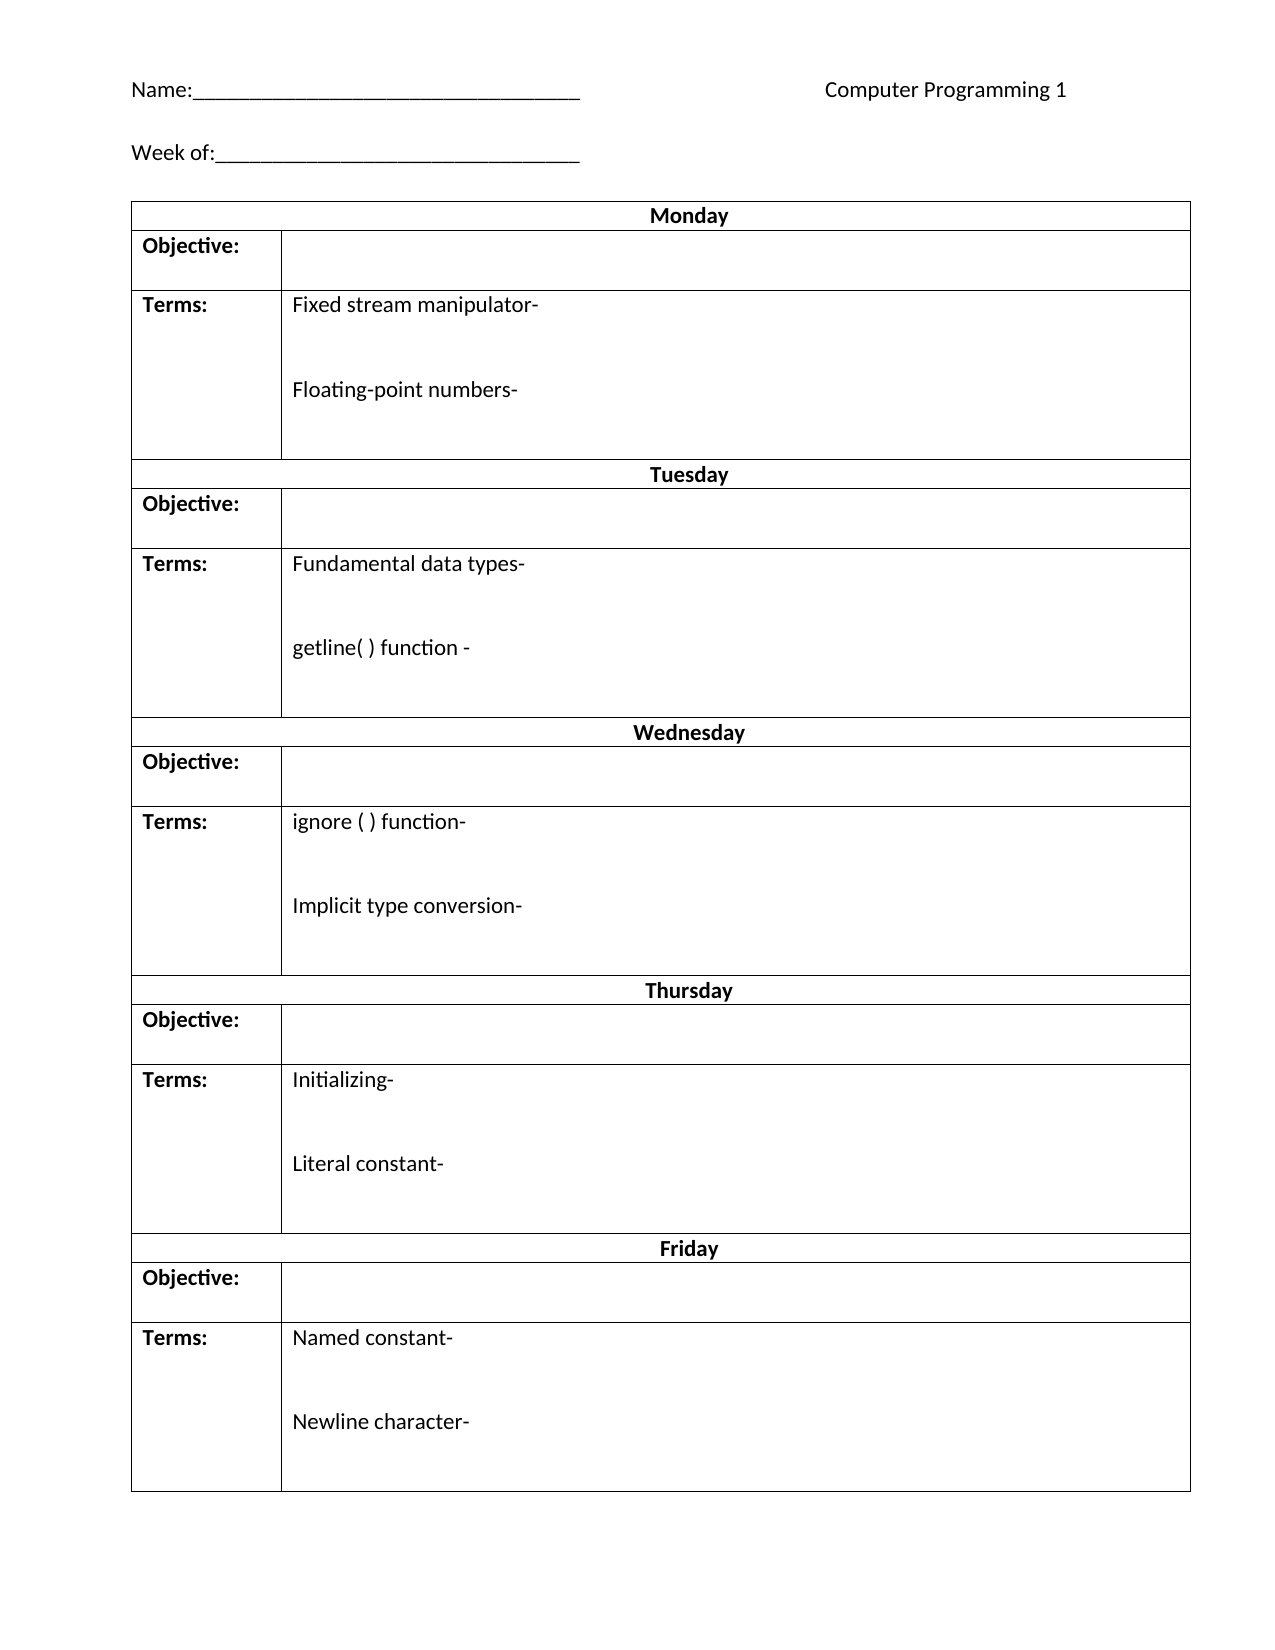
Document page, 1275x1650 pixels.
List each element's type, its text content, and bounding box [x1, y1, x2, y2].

table_cell Fundamental data types- getline( ) function - [282, 549, 1190, 717]
table_cell Thursday [132, 976, 1190, 1004]
table_cell Terms: [132, 549, 281, 717]
text Name:__________________________________ Computer Programming 1 [131, 75, 1200, 103]
table_cell Wednesday [132, 718, 1190, 746]
table_cell Tuesday [132, 460, 1190, 488]
table_header Monday [132, 202, 1190, 230]
table_cell Named constant- Newline character- [282, 1323, 1190, 1491]
table_cell Terms: [132, 291, 281, 459]
table_cell Terms: [132, 807, 281, 975]
table_cell Objective: [132, 747, 281, 806]
table_cell [282, 747, 1190, 806]
table_cell Initializing- Literal constant- [282, 1065, 1190, 1233]
table_cell Terms: [132, 1323, 281, 1491]
table_cell [282, 231, 1190, 289]
table_cell [282, 489, 1190, 548]
table_cell Objective: [132, 231, 281, 289]
table_cell [282, 1005, 1190, 1064]
table_cell [282, 1263, 1190, 1322]
table_cell Objective: [132, 1005, 281, 1064]
table_cell Objective: [132, 489, 281, 548]
table_cell Terms: [132, 1065, 281, 1233]
table_cell Friday [132, 1234, 1190, 1262]
text Week of:________________________________ [131, 138, 1200, 166]
table_cell Objective: [132, 1263, 281, 1322]
table_cell Fixed stream manipulator- Floating-point numbers- [282, 291, 1190, 459]
table_cell ignore ( ) function- Implicit type conversion- [282, 807, 1190, 975]
